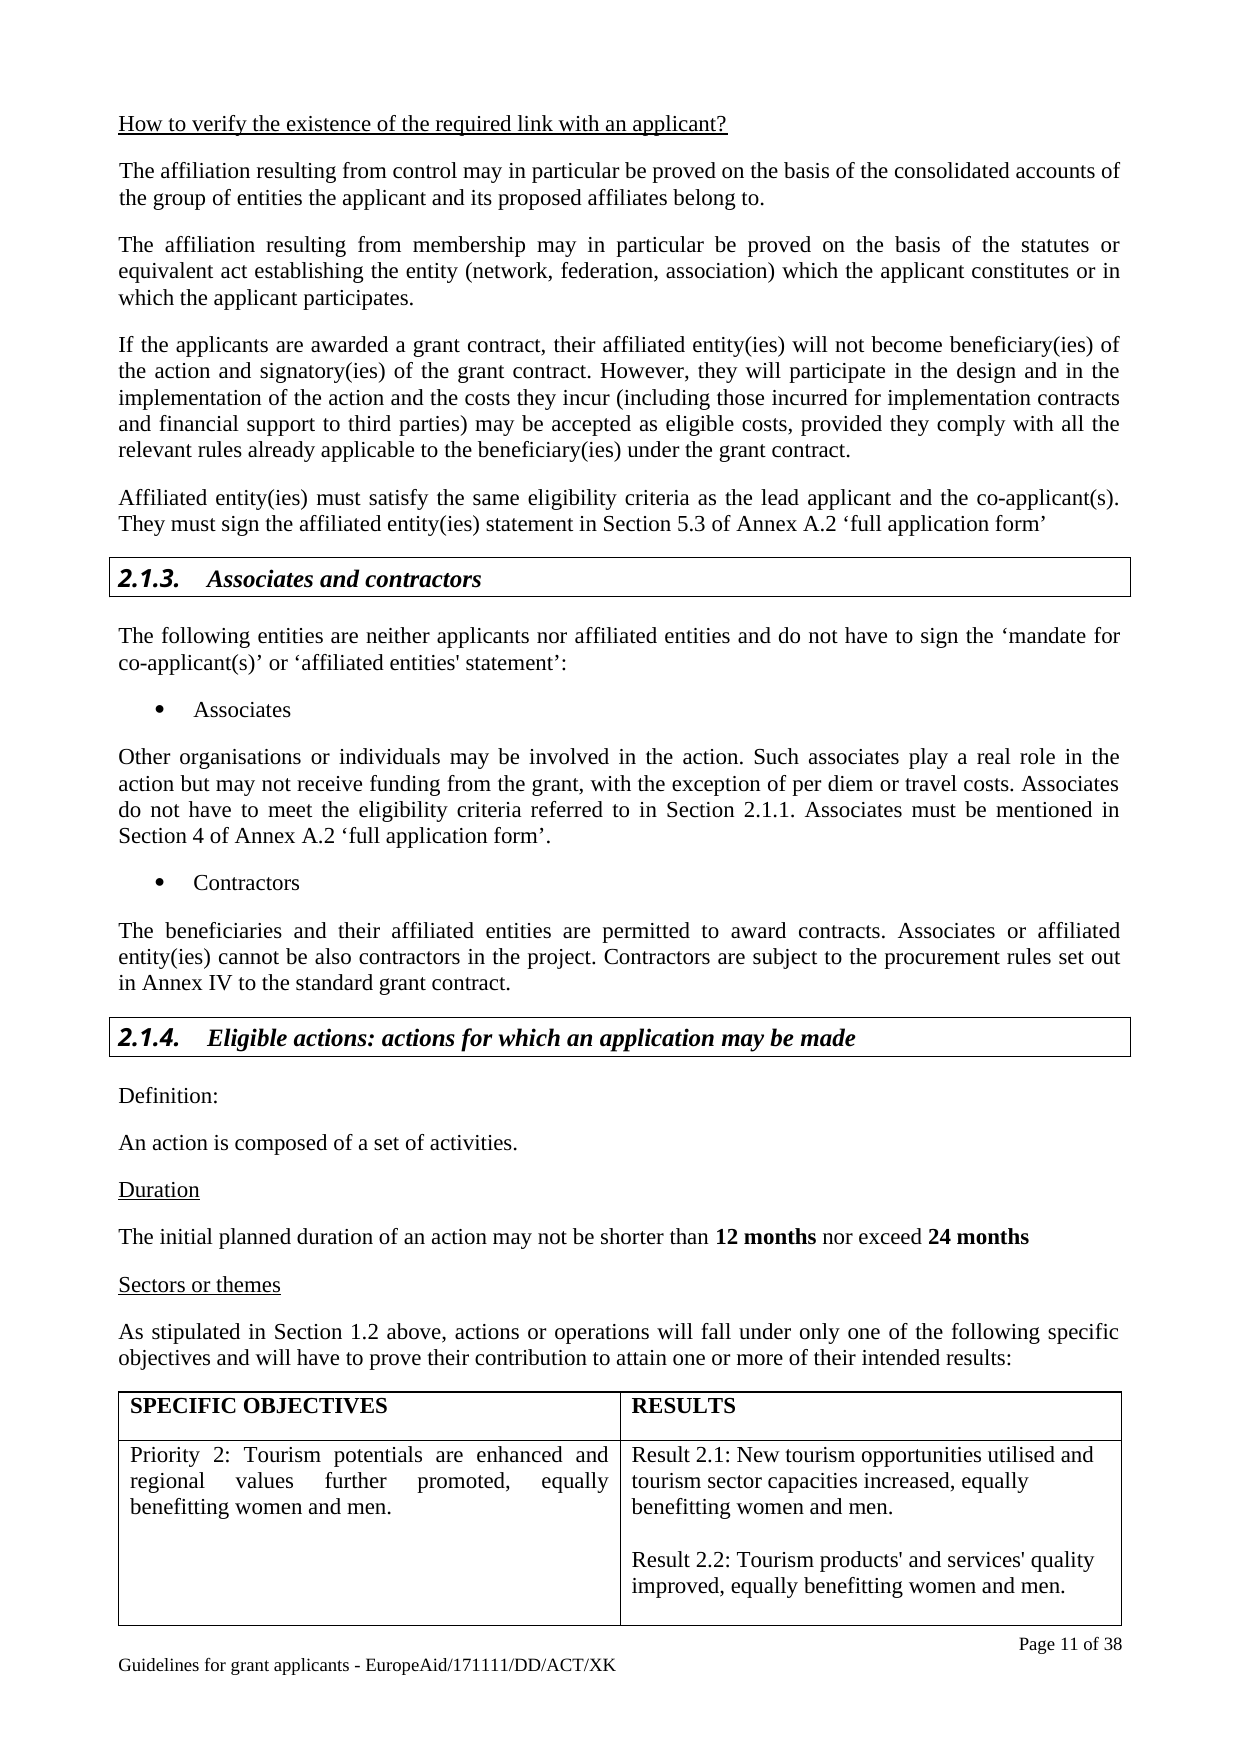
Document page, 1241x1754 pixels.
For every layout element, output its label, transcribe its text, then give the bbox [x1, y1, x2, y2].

text If the applicants are awarded a grant contract, their affiliated entity(ies) will not become beneficiary(ies) of the action and signatory(ies) of the grant contract. However, they will participate in the design and in the implementation of the action and the costs they incur (including those incurred for implementation contracts and financial support to third parties) may be accepted as eligible costs, provided they comply with all the relevant rules already applicable to the beneficiary(ies) under the grant contract. [118, 331, 1122, 463]
text The following entities are neither applicants nor affiliated entities and do not have to sign the ‘mandate for co-applicant(s)’ or ‘affiliated entities' statement’: [118, 622, 1122, 675]
text An action is composed of a set of activities. [118, 1129, 1122, 1155]
text The initial planned duration of an action may not be shorter than 12 months nor exceed 24 months [118, 1223, 1122, 1250]
text How to verify the existence of the required link with an applicant? [118, 110, 1122, 137]
text Associates and contractors [110, 558, 1130, 596]
text Sectors or themes [118, 1271, 1122, 1297]
text Duration [118, 1176, 1122, 1203]
list Contractors [156, 869, 1122, 896]
text Eligible actions: actions for which an application may be made [110, 1018, 1130, 1056]
list Associates [156, 696, 1122, 722]
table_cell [621, 1441, 1121, 1625]
text As stipulated in Section 1.2 above, actions or operations will fall under only one of the following specific objectives and will have to prove their contribution to attain one or more of their intended results: [118, 1318, 1122, 1371]
text Affiliated entity(ies) must satisfy the same eligibility criteria as the lead applicant and the co-applicant(s). They must sign the affiliated entity(ies) statement in Section 5.3 of Annex A.2 ‘full application form’ [118, 484, 1122, 536]
text Definition: [118, 1082, 1122, 1108]
text The affiliation resulting from membership may in particular be proved on the basis of the statutes or equivalent act establishing the entity (network, federation, association) which the applicant constitutes or in which the applicant participates. [118, 231, 1122, 310]
table_header SPECIFIC OBJECTIVES [119, 1393, 620, 1439]
table_header RESULTS [621, 1393, 1121, 1439]
text The affiliation resulting from control may in particular be proved on the basis of the consolidated accounts of the group of entities the applicant and its proposed affiliates belong to. [119, 158, 1122, 210]
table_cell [119, 1441, 620, 1625]
text Other organisations or individuals may be involved in the action. Such associates play a real role in the action but may not receive funding from the grant, with the exception of per diem or travel costs. Associates do not have to meet the eligibility criteria referred to in Section 2.1.1. Associates must be mentioned in Section 4 of Annex A.2 ‘full application form’. [118, 743, 1122, 849]
text The beneficiaries and their affiliated entities are permitted to award contracts. Associates or affiliated entity(ies) cannot be also contractors in the project. Contractors are subject to the procurement rules set out in Annex IV to the standard grant contract. [118, 917, 1122, 996]
